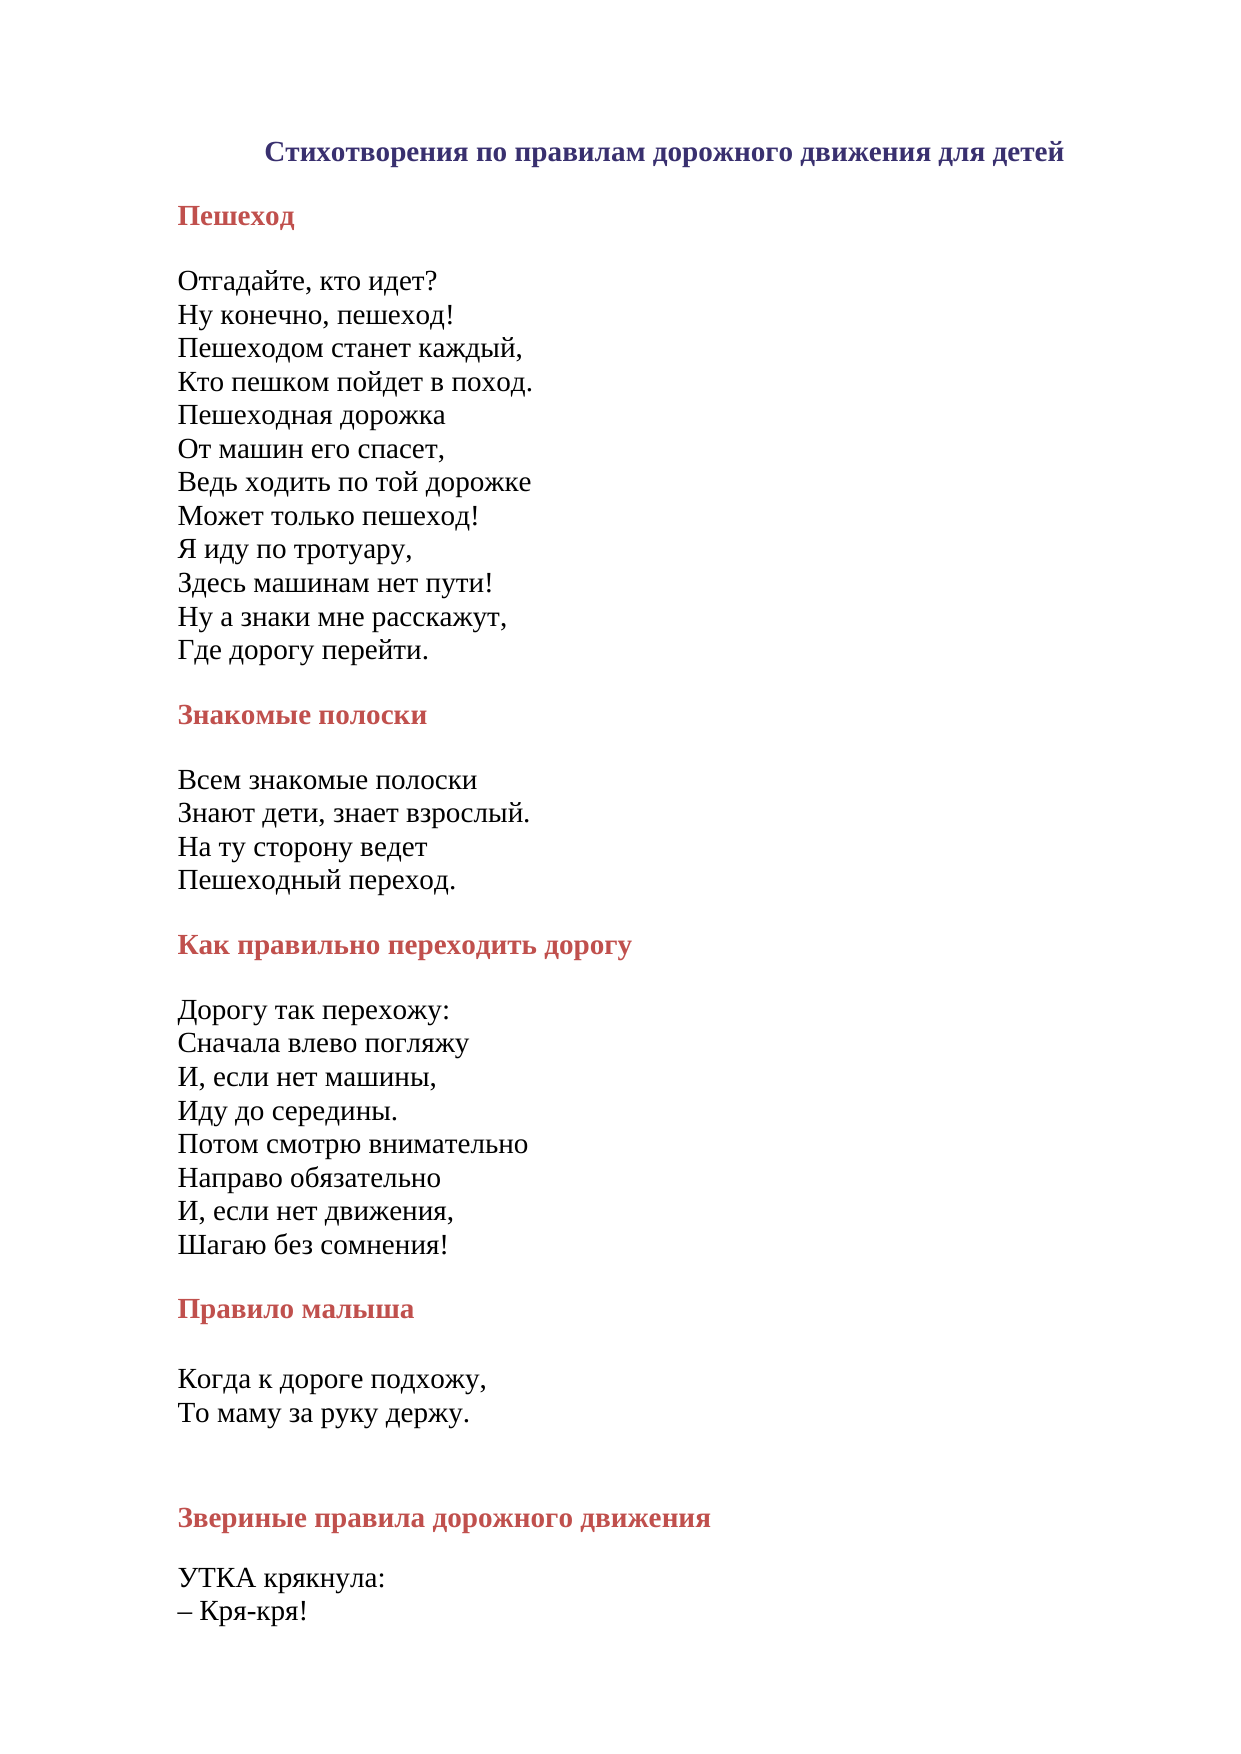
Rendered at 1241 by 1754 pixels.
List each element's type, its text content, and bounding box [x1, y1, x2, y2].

text Всем знакомые полоски Знают дети, знает взрослый. На ту сторону ведет Пешеходный переход. [177, 762, 1152, 896]
text Стихотворения по правилам дорожного движения для детей [177, 134, 1152, 167]
text Дорогу так перехожу: Сначала влево погляжу И, если нет машины, Иду до середины. Потом смотрю внимательно Направо обязательно И, если нет движения, Шагаю без сомнения! [177, 992, 1152, 1260]
text Знакомые полоски [177, 697, 1152, 731]
text Отгадайте, кто идет? Ну конечно, пешеход! Пешеходом станет каждый, Кто пешком пойдет в поход. Пешеходная дорожка От машин его спасет, Ведь ходить по той дорожке Может только пешеход! Я иду по тротуару, Здесь машинам нет пути! Ну а знаки мне расскажут, Где дорогу перейти. [177, 263, 1152, 666]
subtitle Правило малыша [177, 1292, 1152, 1325]
text Пешеход [177, 198, 1152, 232]
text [177, 1560, 1152, 1627]
text Звериные правила дорожного движения [177, 1500, 1152, 1534]
text Когда к дороге подхожу, То маму за руку держу. [177, 1361, 1152, 1428]
text Как правильно переходить дорогу [177, 927, 1152, 961]
